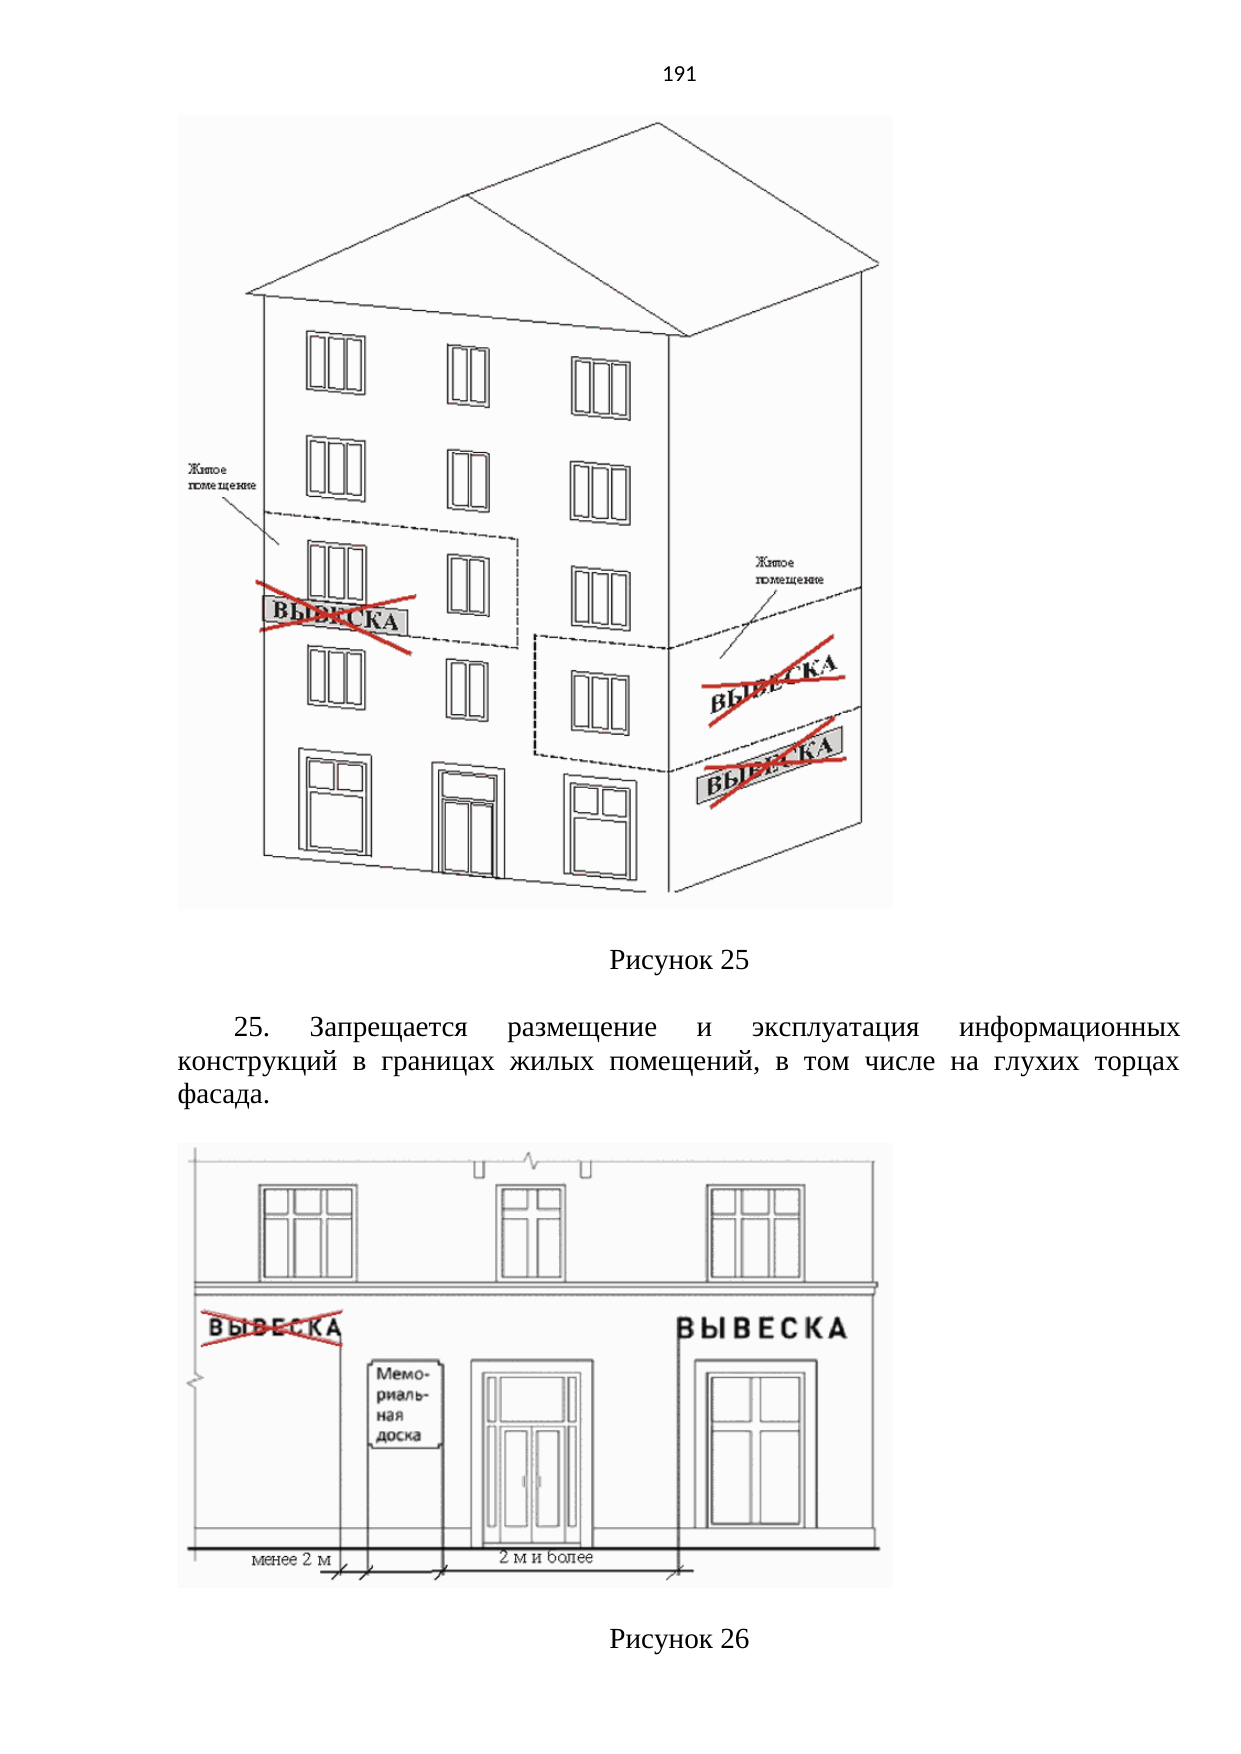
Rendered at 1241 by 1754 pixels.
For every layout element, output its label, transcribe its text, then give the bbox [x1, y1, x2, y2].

picture [177, 115, 893, 909]
picture [177, 1143, 893, 1588]
title Рисунок 25 [177, 942, 1181, 976]
text 25. Запрещается размещение и эксплуатация информационных конструкций в границах жилых помещений, в том числе на глухих торцах фасада. [177, 1009, 1181, 1110]
title Рисунок 26 [177, 1621, 1181, 1654]
